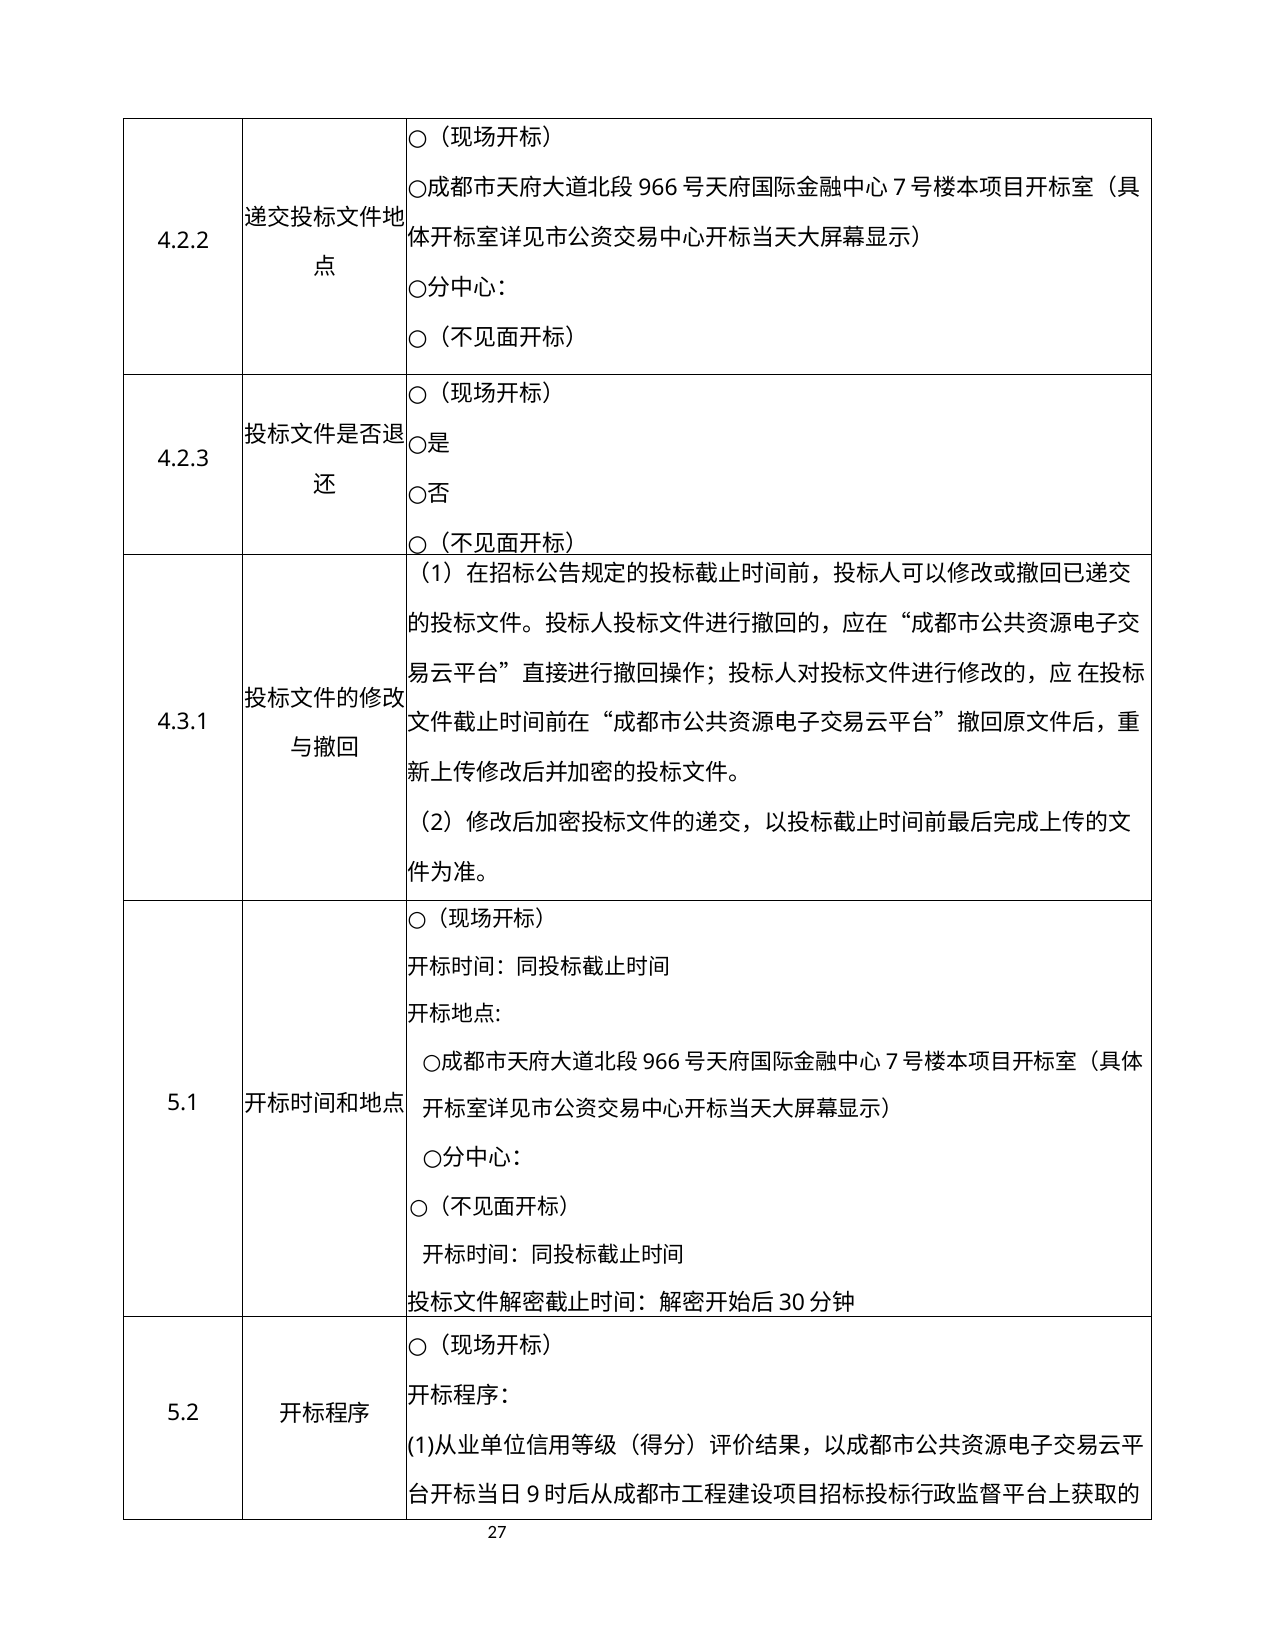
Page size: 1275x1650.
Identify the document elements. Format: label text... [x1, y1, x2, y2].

table_cell 递交投标文件地点 [243, 119, 406, 374]
table_cell ○（现场开标） ○是 ○否 ○（不见面开标） [407, 375, 1151, 554]
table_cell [407, 1317, 1151, 1519]
table_cell 投标文件是否退还 [243, 375, 406, 554]
table_cell 4.2.2 [124, 119, 242, 374]
table_cell 5.2 [124, 1317, 242, 1519]
table_cell 投标文件的修改与撤回 [243, 555, 406, 900]
table_cell （1）在招标公告规定的投标截止时间前，投标人可以修改或撤回已递交的投标文件。投标人投标文件进行撤回的，应在“成都市公共资源电子交易云平台”直接进行撤回操作；投标人对投标文件进行修改的，应 在投标文件截止时间前在“成都市公共资源电子交易云平台”撤回原文件后，重新上传修改后并加密的投标文件。 （2）修改后加密投标文件的递交，以投标截止时间前最后完成上传的文件为准。 [407, 555, 1151, 900]
table_cell ○（现场开标） ○成都市天府大道北段966号天府国际金融中心7号楼本项目开标室（具体开标室详见市公资交易中心开标当天大屏幕显示） ○分中心： ○（不见面开标） 投标人自行确定上传投标文件地点 [407, 119, 1151, 374]
table_cell 4.3.1 [124, 555, 242, 900]
table_cell ○（现场开标） 开标时间：同投标截止时间 开标地点: ○成都市天府大道北段966号天府国际金融中心7号楼本项目开标室（具体开标室详见市公资交易中心开标当天大屏幕显示） ○分中心： ○（不见面开标） 开标时间：同投标截止时间 投标文件解密截止时间：解密开始后30分钟 [407, 901, 1151, 1316]
table_cell 开标程序 [243, 1317, 406, 1519]
table_cell 5.1 [124, 901, 242, 1316]
table_cell 4.2.3 [124, 375, 242, 554]
table_cell 开标时间和地点 [243, 901, 406, 1316]
